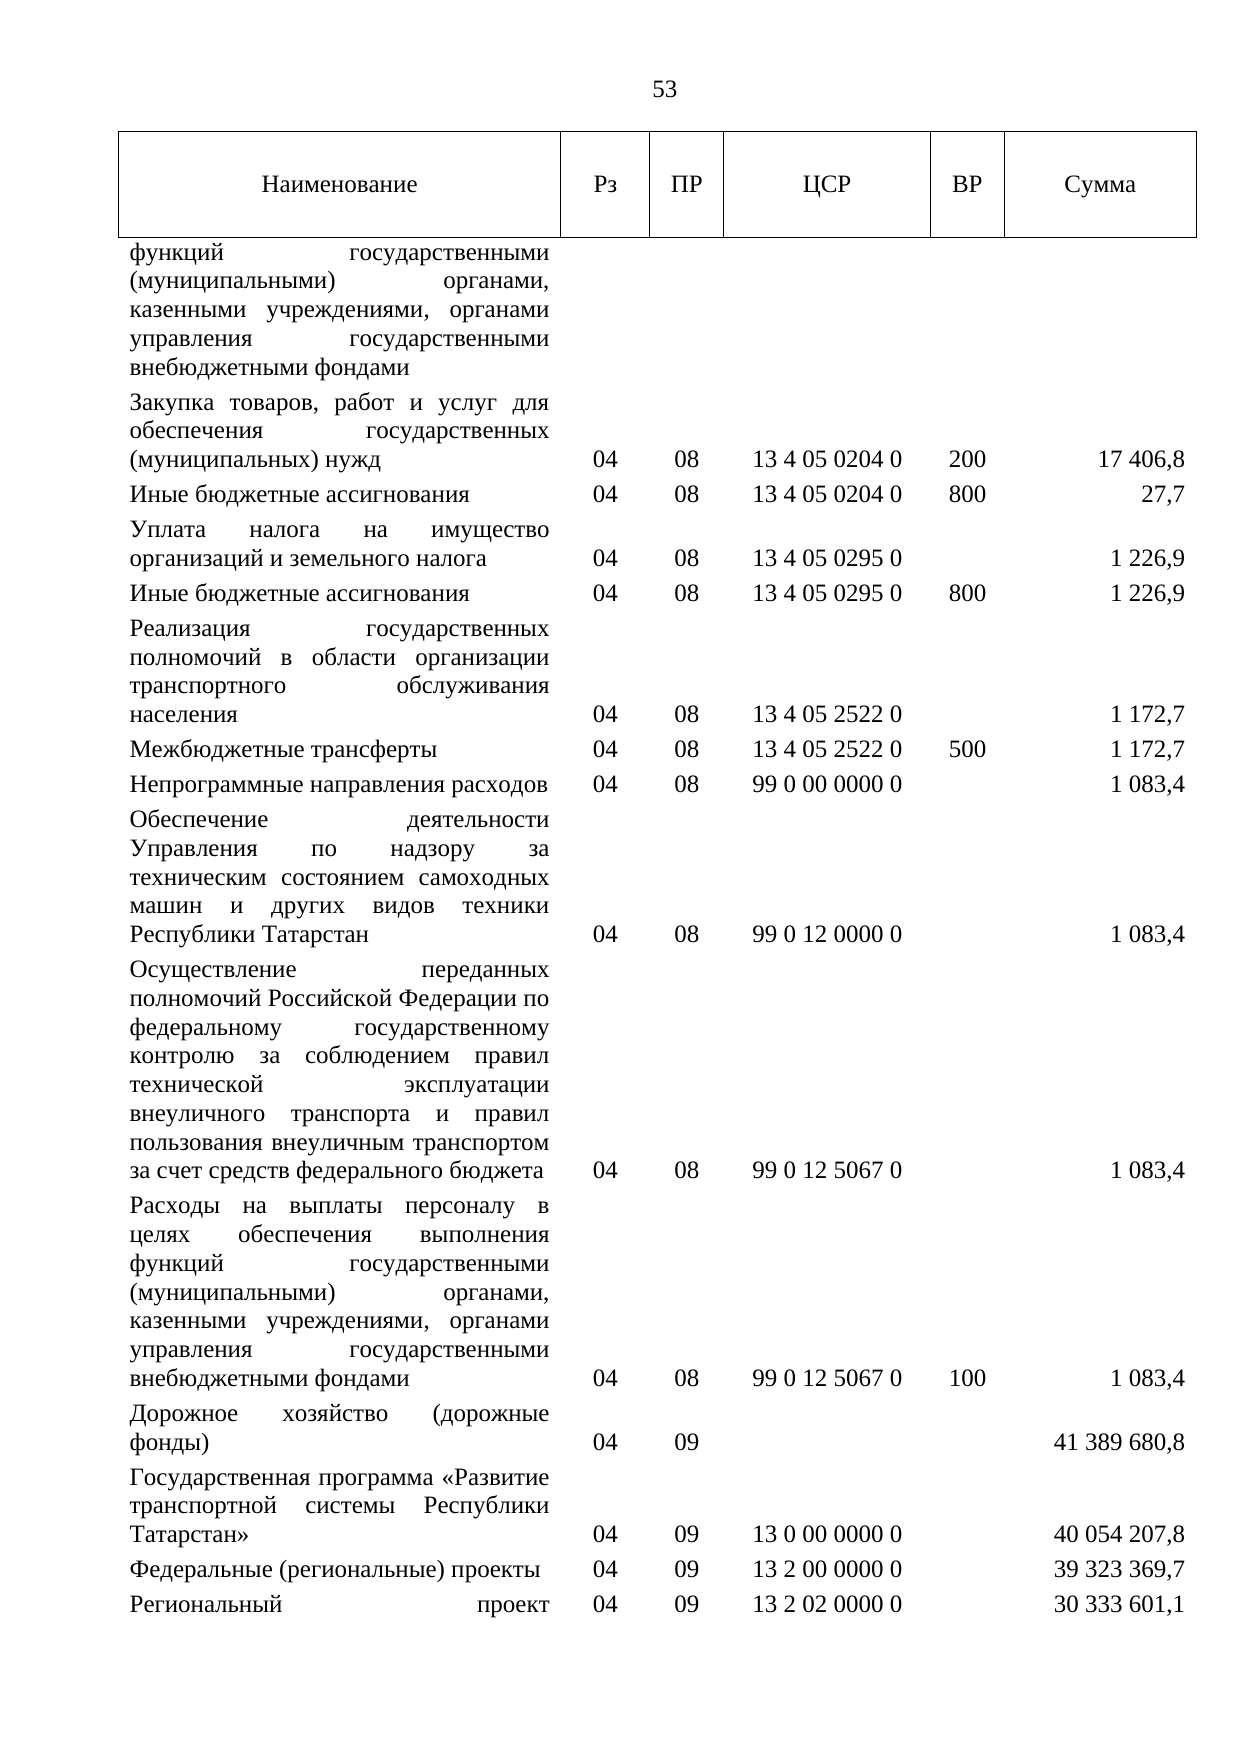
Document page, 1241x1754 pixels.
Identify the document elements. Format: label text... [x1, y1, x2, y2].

table_header Наименование [119, 132, 560, 237]
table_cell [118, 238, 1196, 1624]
table_header Рз [561, 132, 649, 237]
table_header ВР [931, 132, 1004, 237]
table_header ЦСР [724, 132, 930, 237]
table_header ПР [650, 132, 723, 237]
table_header Сумма [1005, 132, 1196, 237]
